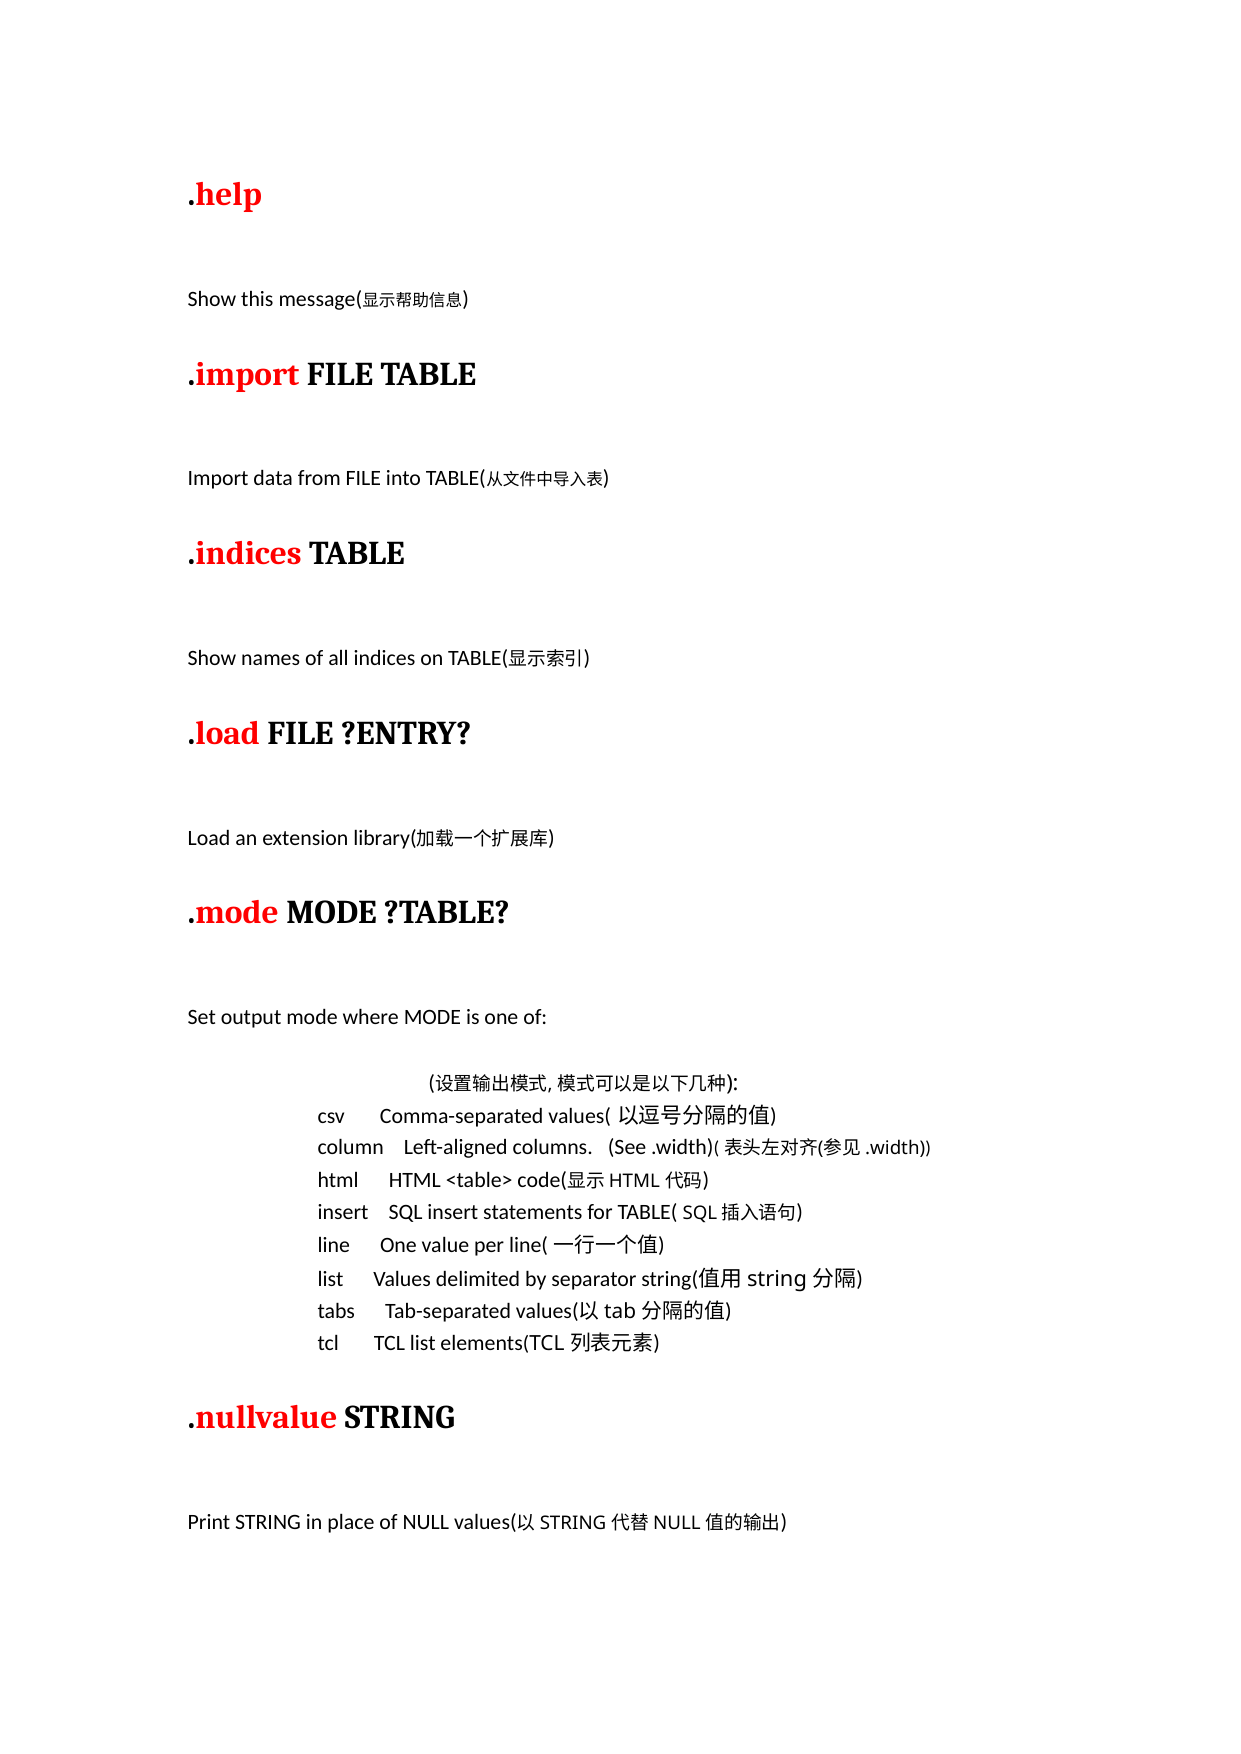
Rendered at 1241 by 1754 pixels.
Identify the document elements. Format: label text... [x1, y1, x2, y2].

text Print STRING in place of NULL values(以 STRING 代替 NULL 值的输出) [187, 1505, 1053, 1537]
subtitle .import FILE TABLE [187, 342, 1053, 407]
subtitle .help [187, 162, 1053, 227]
text Load an extension library(加载一个扩展库) [187, 821, 1053, 853]
subtitle .nullvalue STRING [187, 1385, 1053, 1450]
text Show names of all indices on TABLE(显示索引) [187, 641, 1053, 674]
text (设置输出模式, 模式可以是以下几种): csv Comma-separated values( 以逗号分隔的值) column Left-aligned columns. (See .width)( 表头左对齐(参见 .width)) html HTML <table> code(显示 HTML 代码) insert SQL insert statements for TABLE( SQL插入语句) line One value per line( 一行一个值) list Values delimited by separator string(值用 string 分隔) tabs Tab-separated values(以 tab 分隔的值) tcl TCL list elements(TCL 列表元素) [187, 1065, 1053, 1358]
text Import data from FILE into TABLE(从文件中导入表) [187, 462, 1053, 494]
subtitle .mode MODE ?TABLE? [187, 880, 1053, 945]
subtitle .load FILE ?ENTRY? [187, 701, 1053, 766]
subtitle .indices TABLE [187, 521, 1053, 586]
text Set output mode where MODE is one of: [187, 1000, 1053, 1033]
text Show this message(显示帮助信息) [187, 282, 1053, 314]
